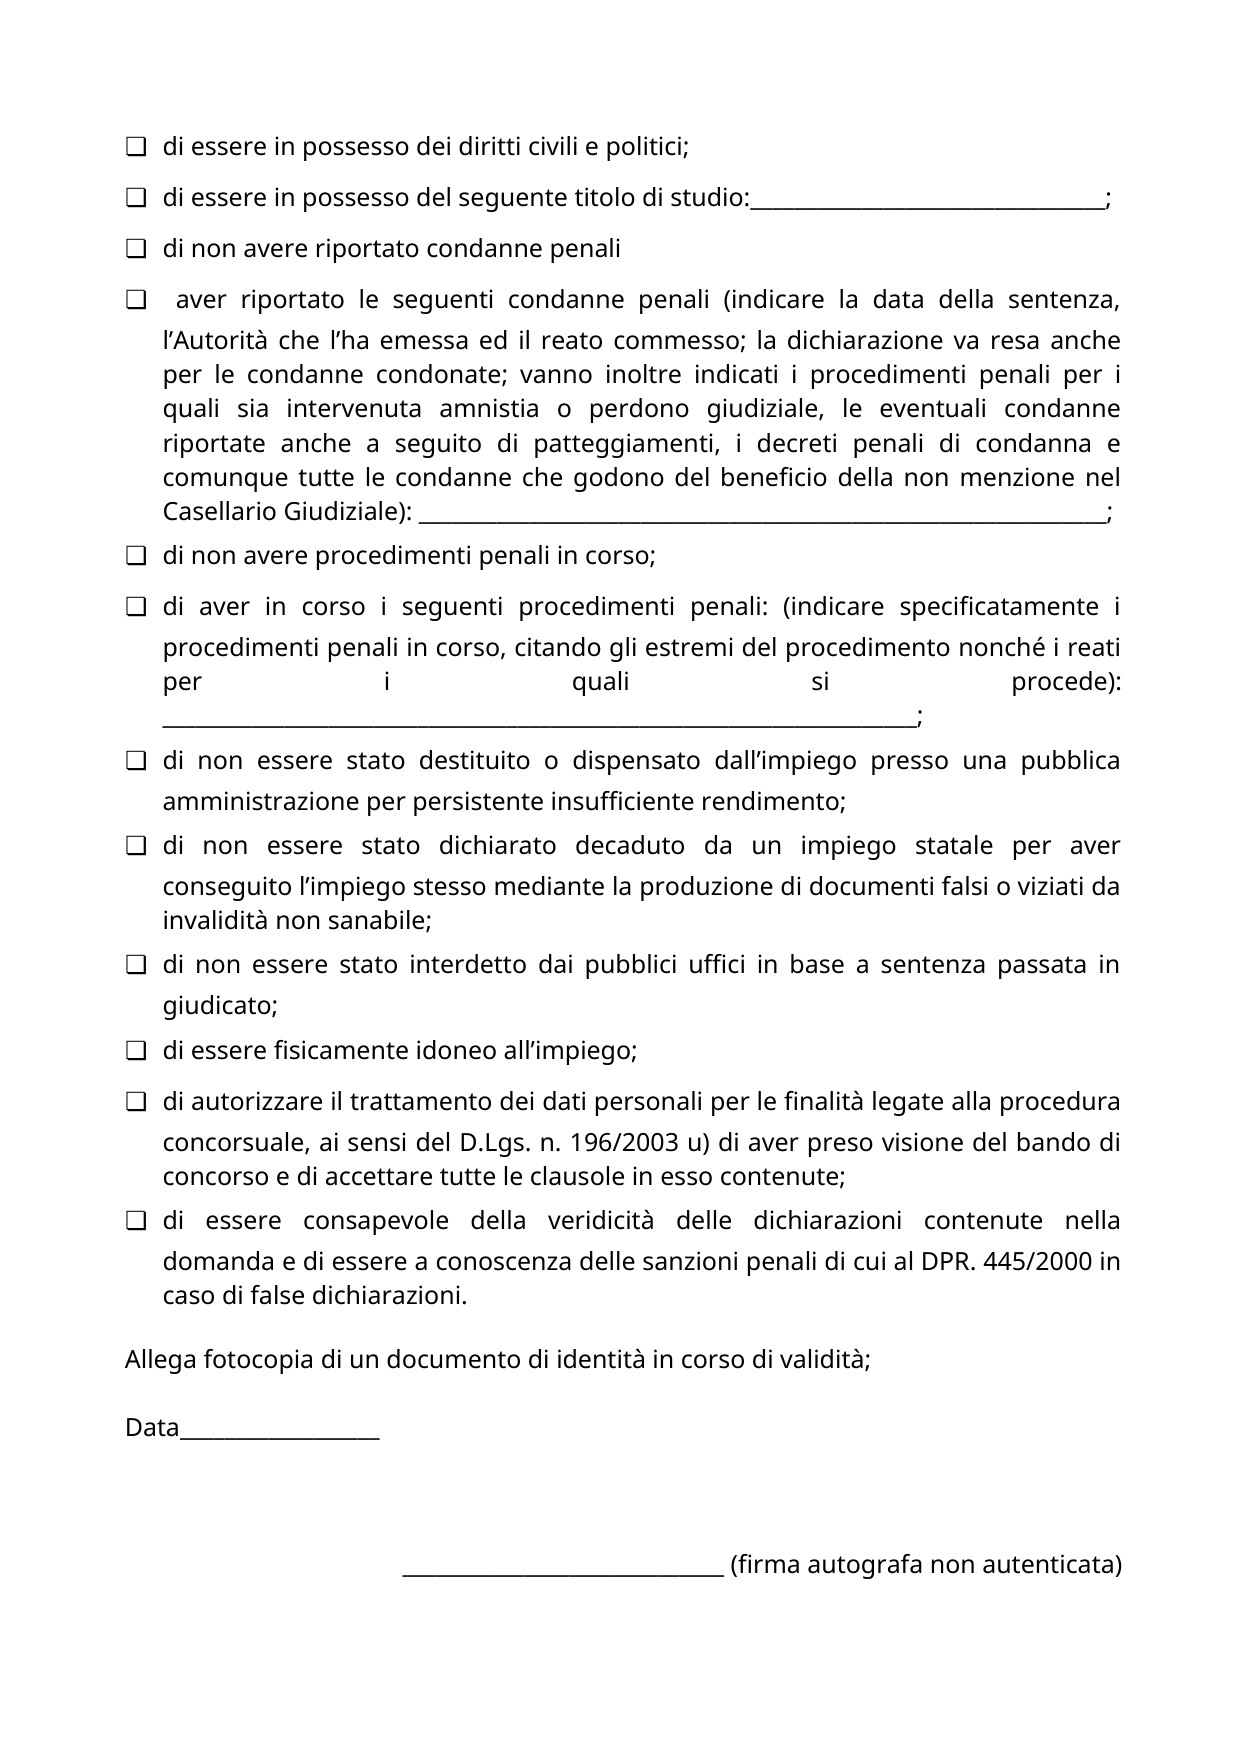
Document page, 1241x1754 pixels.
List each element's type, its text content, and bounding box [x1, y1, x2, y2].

list di aver in corso i seguenti procedimenti penali: (indicare specificatamente i procedimenti penali in corso, citando gli estremi del procedimento nonché i reati per i quali si procede): ____________________________________________________________________; [125, 579, 1122, 732]
list aver riportato le seguenti condanne penali (indicare la data della sentenza, l’Autorità che l’ha emessa ed il reato commesso; la dichiarazione va resa anche per le condanne condonate; vanno inoltre indicati i procedimenti penali per i quali sia intervenuta amnistia o perdono giudiziale, le eventuali condanne riportate anche a seguito di patteggiamenti, i decreti penali di condanna e comunque tutte le condanne che godono del beneficio della non menzione nel Casellario Giudiziale): ______________________________________________________________; [125, 272, 1122, 527]
text Allega fotocopia di un documento di identità in corso di validità; [118, 1341, 1122, 1375]
list di autorizzare il trattamento dei dati personali per le finalità legate alla procedura concorsuale, ai sensi del D.Lgs. n. 196/2003 u) di aver preso visione del bando di concorso e di accettare tutte le clausole in esso contenute; ‬‬ [125, 1073, 1122, 1193]
text _____________________________ (firma autografa non autenticata) [201, 1546, 1122, 1580]
list di non avere riportato condanne penali ‬‬ [125, 221, 1122, 272]
list di non avere procedimenti penali in corso; ‬‬ [125, 527, 1122, 579]
text Data__________________ [118, 1409, 1122, 1444]
list di essere fisicamente idoneo all’impiego; [125, 1022, 1122, 1073]
list di essere in possesso del seguente titolo di studio:________________________________; [125, 169, 1122, 221]
list di essere consapevole della veridicità delle dichiarazioni contenute nella domanda e di essere a conoscenza delle sanzioni penali di cui al DPR. 445/2000 in caso di false dichiarazioni. [125, 1193, 1122, 1312]
list di essere in possesso dei diritti civili e politici; [125, 118, 1122, 169]
list di non essere stato destituito o dispensato dall’impiego presso una pubblica amministrazione per persistente insufficiente rendimento; [125, 732, 1122, 817]
list di non essere stato interdetto dai pubblici uffici in base a sentenza passata in giudicato; [125, 937, 1122, 1022]
list di non essere stato dichiarato decaduto da un impiego statale per aver conseguito l’impiego stesso mediante la produzione di documenti falsi o viziati da invalidità non sanabile; [125, 817, 1122, 937]
